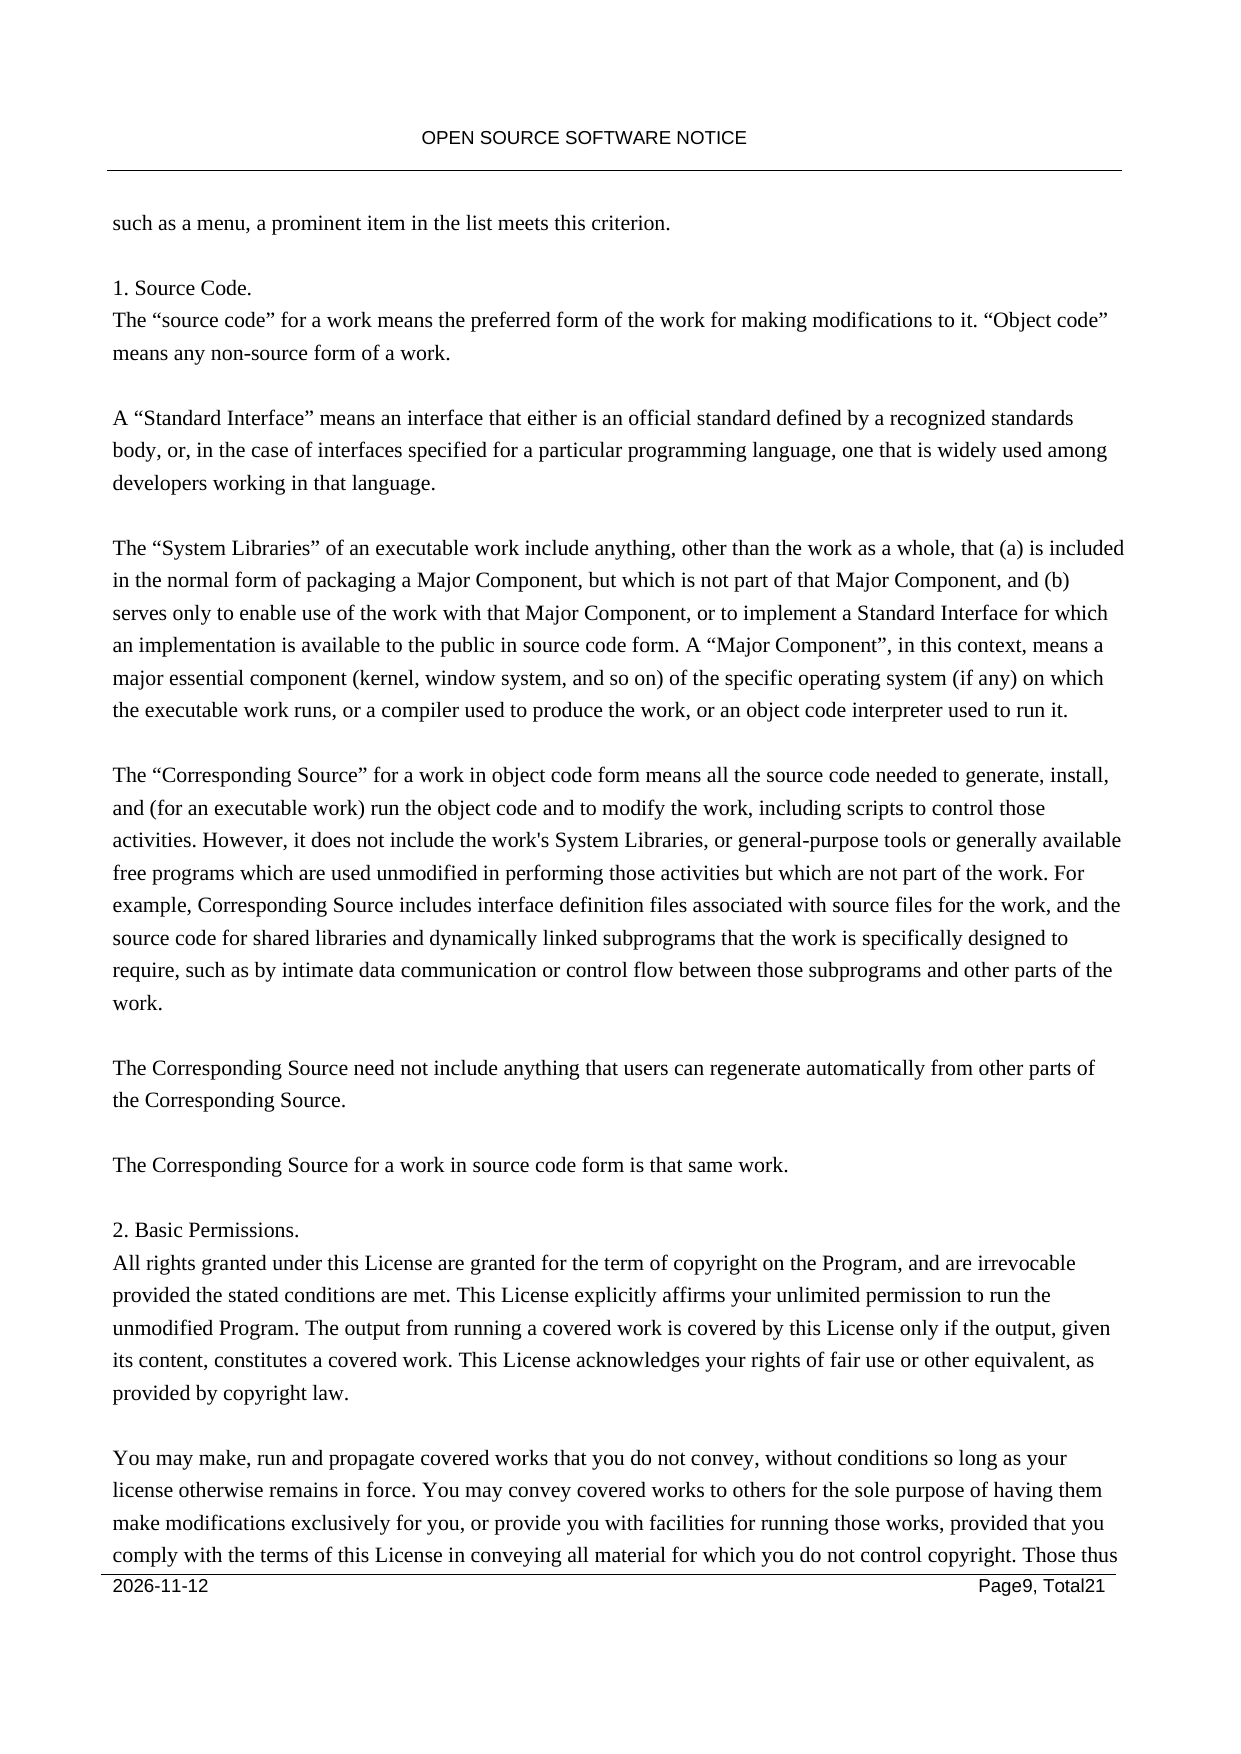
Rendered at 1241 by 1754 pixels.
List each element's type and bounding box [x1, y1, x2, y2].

text [112, 206, 1128, 1571]
